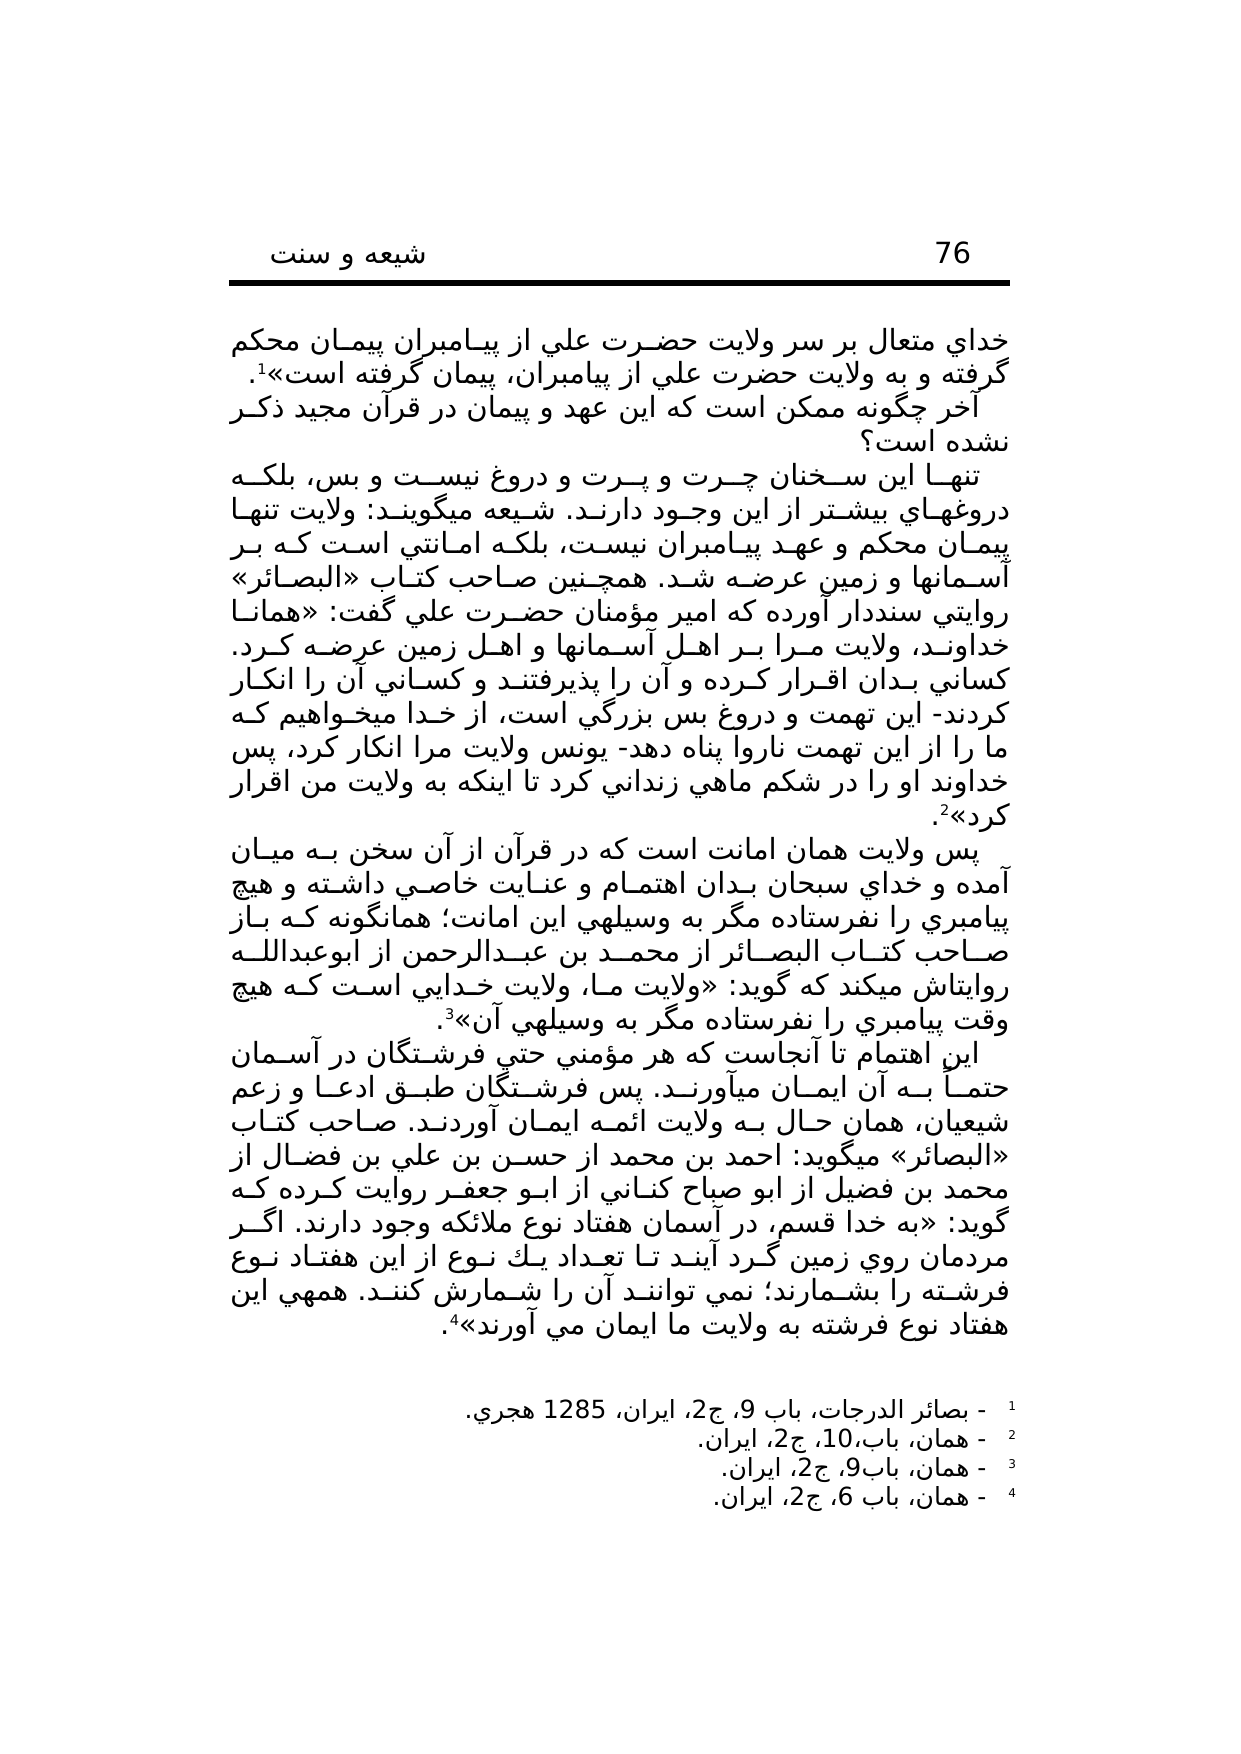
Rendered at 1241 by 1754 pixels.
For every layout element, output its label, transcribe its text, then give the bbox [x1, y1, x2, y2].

text پس ولايت همان امانت است كه در قرآن از آن سخن به ميان آمده و خداي سبحان بدان اهتمام و عنايت خاصي داشته و هيچ پيامبري را نفرستاده مگر به وسيله‎ي اين امانت؛ همان‎گونه كه باز صاحب كتاب البصائر از محمد بن عبدالرحمن از ابوعبدالله روايت‎اش مي‎كند كه گويد: «ولايت ما، ولايت خدايي است كه هيچ وقت پيامبري را نفرستاده مگر به وسيله‎ي آن». [230, 832, 1010, 1036]
text آخر چگونه ممكن است كه اين عهد و پيمان در قرآن مجيد ذكر نشده است؟ [230, 391, 1010, 459]
text اين اهتمام تا آنجاست كه هر مؤمني حتي فرشتگان در آسمان حتماً به آن ايمان مي‎آورند. پس فرشتگان طبق ادعا و زعم شيعيان، همان حال به ولايت ائمه ايمان آوردند. صاحب كتاب «البصائر» مي‎گويد: احمد بن محمد از حسن بن علي بن فضال از محمد بن فضيل از ابو صباح كناني از ابو جعفر روايت كرده كه گويد: «به خدا قسم، در آسمان هفتاد نوع ملائكه وجود دارند. اگر مردمان روي زمين گرد آيند تا تعداد يك نوع از اين هفتاد نوع فرشته را بشمارند؛ نمي توانند آن را شمارش كنند. همه‎ي اين هفتاد نوع فرشته به ولايت ما ايمان مي آورند». [230, 1036, 1010, 1342]
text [230, 323, 1010, 391]
text تنها اين سخنان چرت و پرت و دروغ نيست و بس، بلكه دروغ‎هاي بيشتر از اين وجود دارند. شيعه مي‎گويند: ولايت تنها پيمان محكم و عهد پيامبران نيست، بلكه امانتي است كه بر آسمان‎ها و زمين عرضه شد. همچنين صاحب كتاب «البصائر» روايتي سنددار آورده كه امير مؤمنان حضرت علي گفت: «همانا خداوند، ولايت مرا بر اهل آسمان‎ها و اهل زمين عرضه كرد. كساني بدان اقرار كرده و آن را پذيرفتند و كساني آن را انكار كردند- اين تهمت و دروغ بس بزرگي است، از خدا مي‎خواهيم كه ما را از اين تهمت ناروا پناه دهد- يونس ولايت مرا انكار كرد، پس خداوند او را در شكم ماهي زنداني كرد تا اينكه به ولايت من اقرار كرد». [230, 459, 1010, 832]
